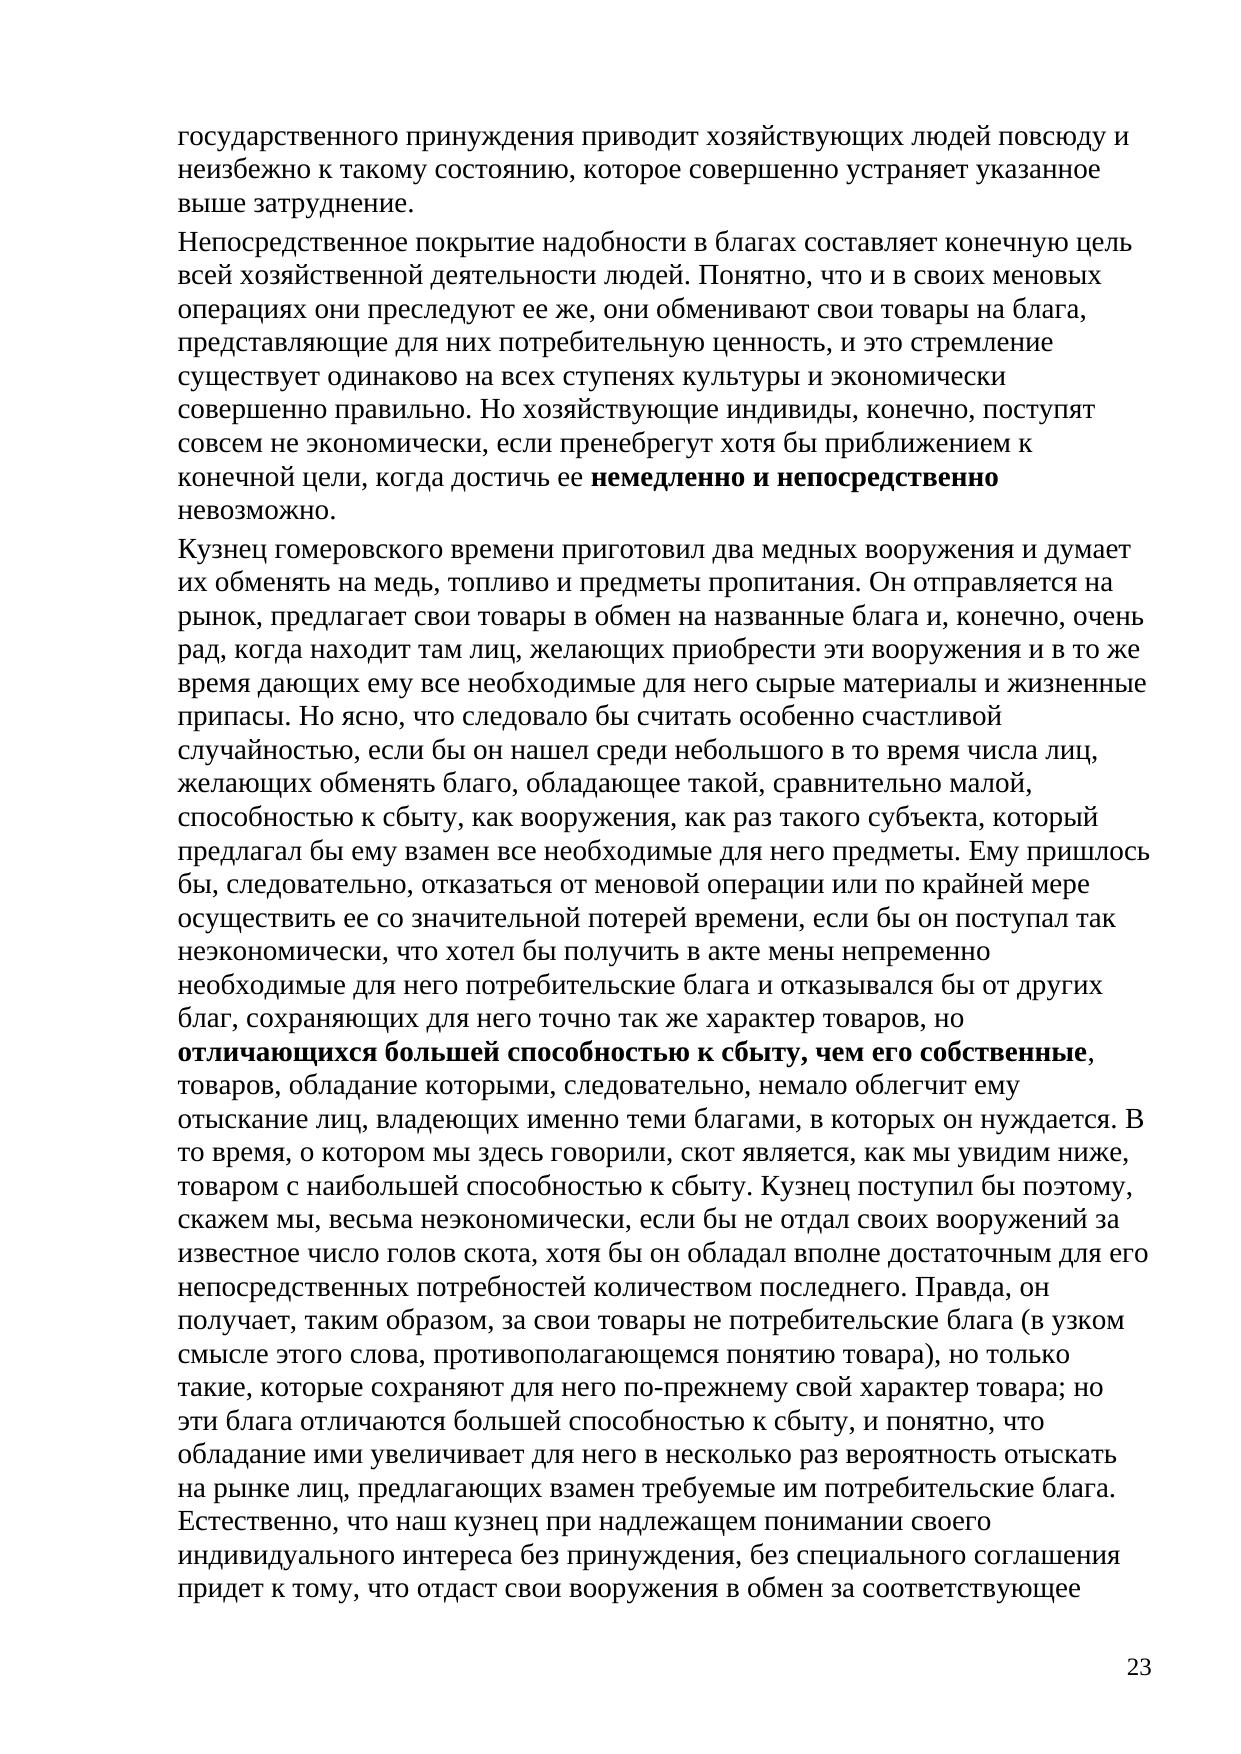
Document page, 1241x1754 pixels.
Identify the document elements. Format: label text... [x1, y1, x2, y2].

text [177, 118, 1152, 219]
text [177, 531, 1152, 1604]
text Непосредственное покрытие надобности в благах составляет конечную цель всей хозяйственной деятельности людей. Понятно, что и в своих меновых операциях они преследуют ее же, они обменивают свои товары на блага, представляющие для них потребительную ценность, и это стремление существует одинаково на всех ступенях культуры и экономически совершенно правильно. Но хозяйствующие индивиды, конечно, поступят совсем не экономически, если пренебрегут хотя бы приближением к конечной цели, когда достичь ее немедленно и непосредственно невозможно. [177, 224, 1152, 526]
